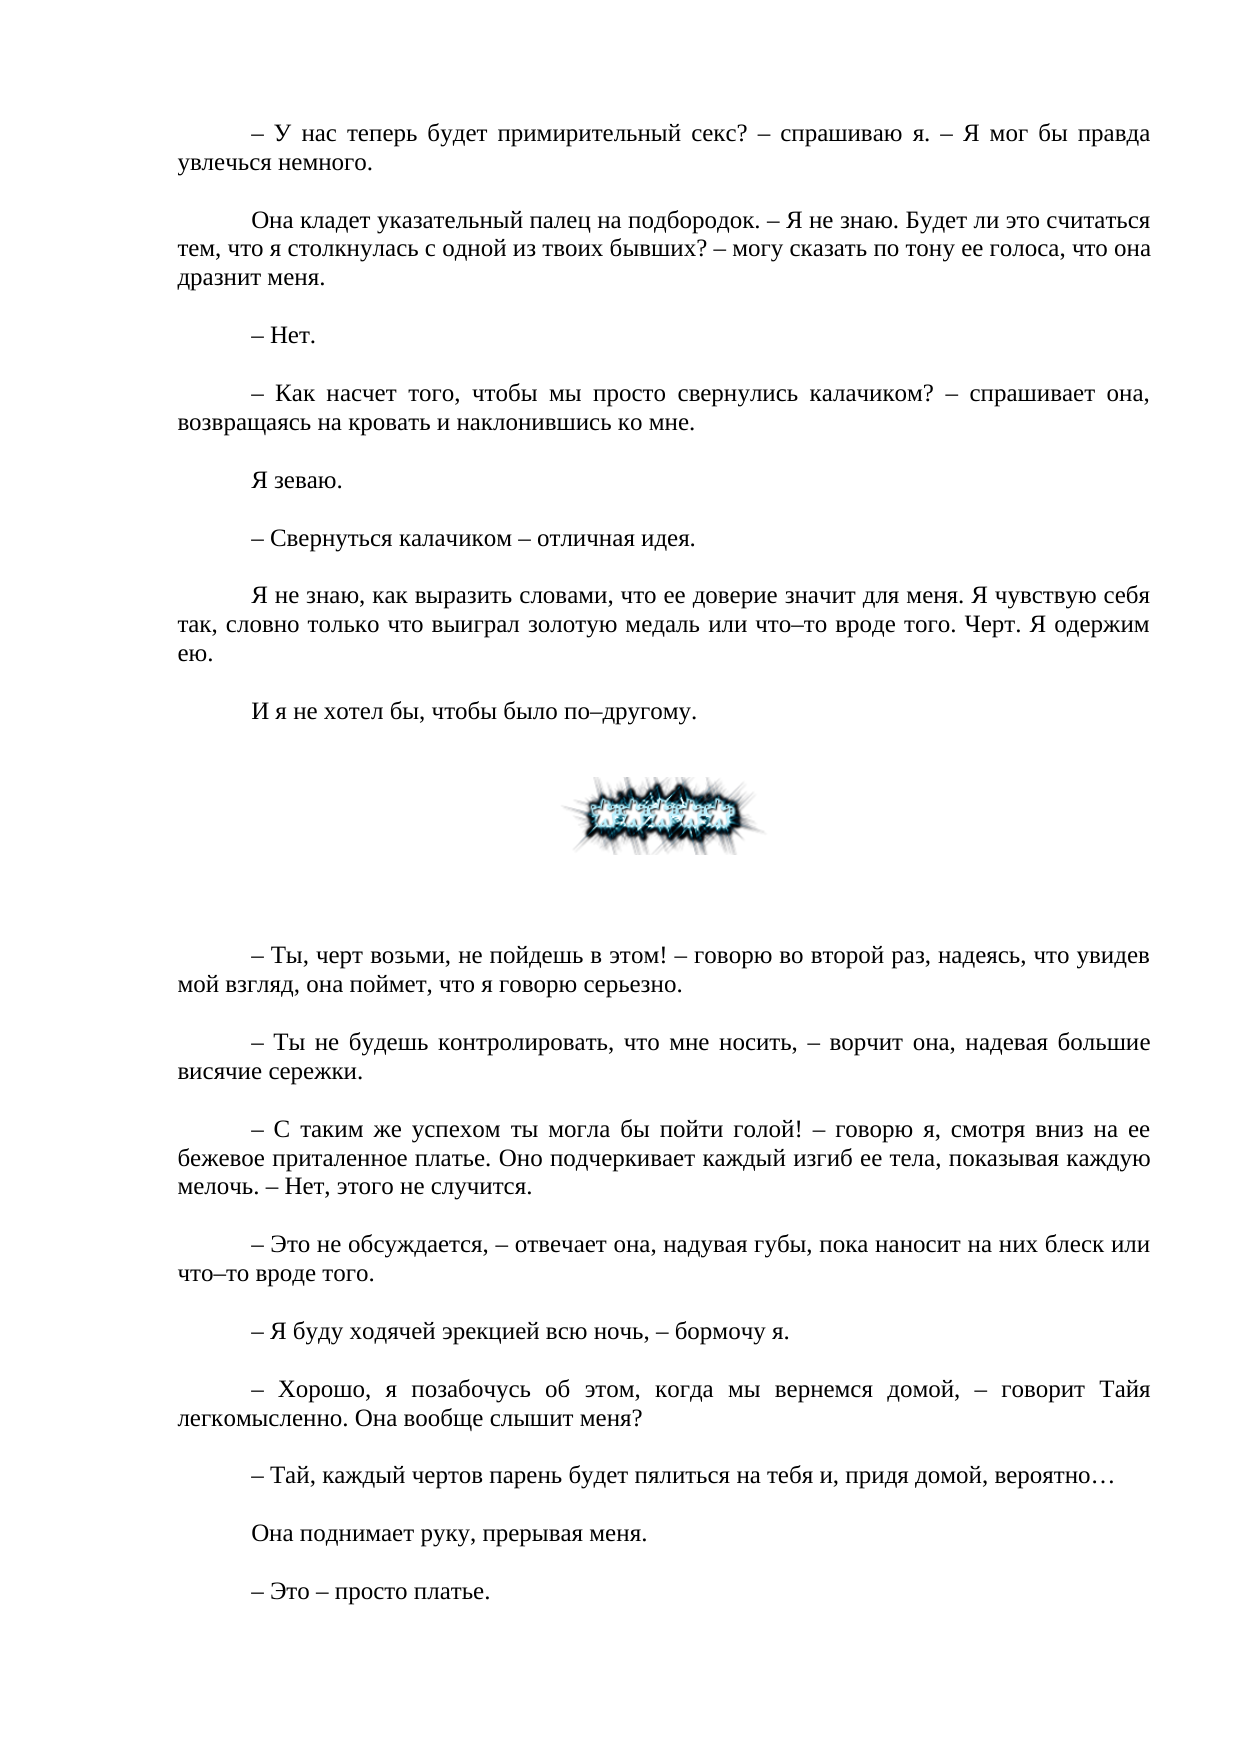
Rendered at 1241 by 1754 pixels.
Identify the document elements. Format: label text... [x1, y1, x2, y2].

text – Это не обсуждается, – отвечает она, надувая губы, пока наносит на них блеск или что–то вроде того. [177, 1229, 1152, 1287]
text Она поднимает руку, прерывая меня. [177, 1518, 1152, 1547]
text – Ты не будешь контролировать, что мне носить, – ворчит она, надевая большие висячие сережки. [177, 1027, 1152, 1085]
text И я не хотел бы, чтобы было по–другому. [177, 696, 1152, 725]
picture [555, 777, 774, 855]
text – С таким же успехом ты могла бы пойти голой! – говорю я, смотря вниз на ее бежевое приталенное платье. Оно подчеркивает каждый изгиб ее тела, показывая каждую мелочь. – Нет, этого не случится. [177, 1114, 1152, 1200]
text – Это – просто платье. [177, 1576, 1152, 1605]
text – Я буду ходячей эрекцией всю ночь, – бормочу я. [177, 1316, 1152, 1345]
text – Как насчет того, чтобы мы просто свернулись калачиком? – спрашивает она, возвращаясь на кровать и наклонившись ко мне. [177, 378, 1152, 436]
text – У нас теперь будет примирительный секс? – спрашиваю я. – Я мог бы правда увлечься немного. [177, 118, 1152, 176]
text – Свернуться калачиком – отличная идея. [177, 523, 1152, 551]
text – Хорошо, я позабочусь об этом, когда мы вернемся домой, – говорит Тайя легкомысленно. Она вообще слышит меня? [177, 1374, 1152, 1431]
text – Тай, каждый чертов парень будет пялиться на тебя и, придя домой, вероятно… [177, 1461, 1152, 1489]
text Я зеваю. [177, 465, 1152, 493]
text Я не знаю, как выразить словами, что ее доверие значит для меня. Я чувствую себя так, словно только что выиграл золотую медаль или что–то вроде того. Черт. Я одержим ею. [177, 581, 1152, 667]
text – Нет. [177, 320, 1152, 349]
text Она кладет указательный палец на подбородок. – Я не знаю. Будет ли это считаться тем, что я столкнулась с одной из твоих бывших? – могу сказать по тону ее голоса, что она дразнит меня. [177, 205, 1152, 291]
text – Ты, черт возьми, не пойдешь в этом! – говорю во второй раз, надеясь, что увидев мой взгляд, она поймет, что я говорю серьезно. [177, 941, 1152, 998]
